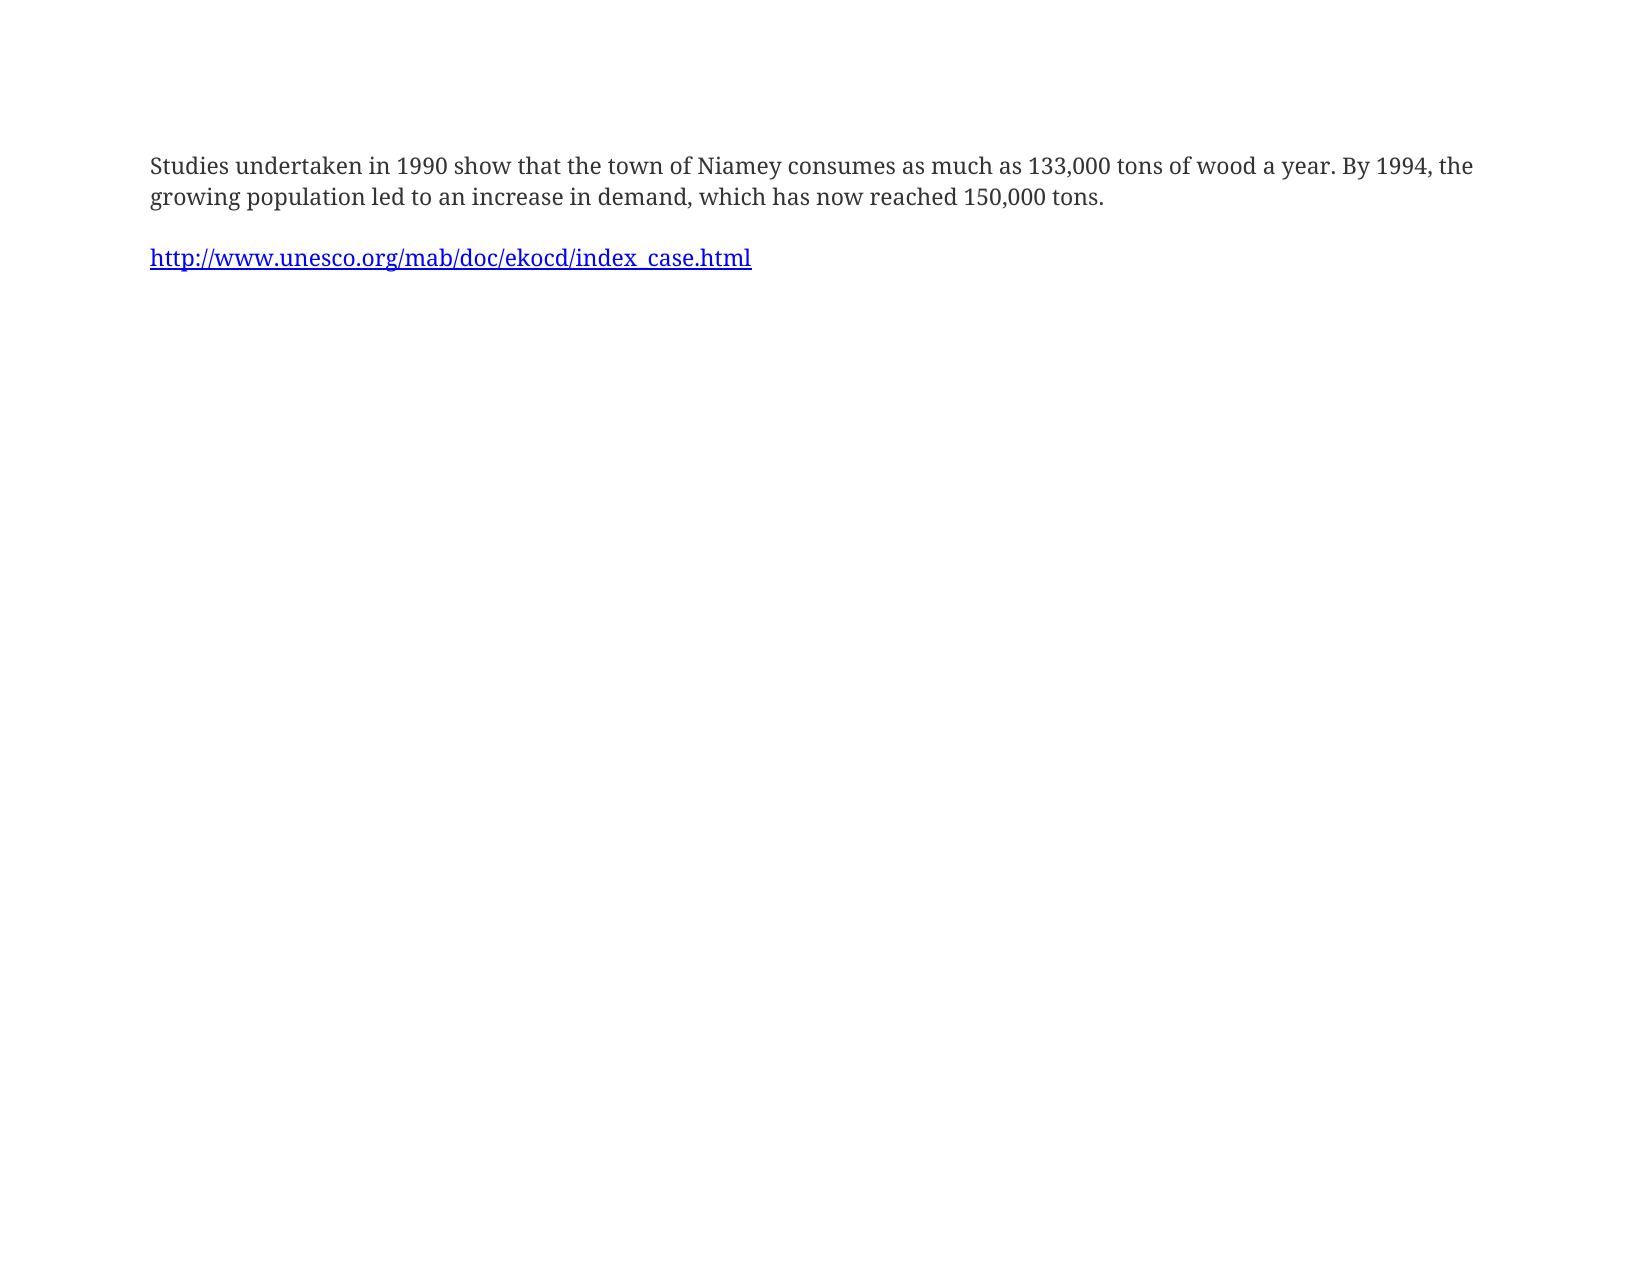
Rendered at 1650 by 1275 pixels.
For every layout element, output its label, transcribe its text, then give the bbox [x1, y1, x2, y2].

text Studies undertaken in 1990 show that the town of Niamey consumes as much as 133,000 tons of wood a year. By 1994, the growing population led to an increase in demand, which has now reached 150,000 tons. [150, 150, 1500, 212]
text http://www.unesco.org/mab/doc/ekocd/index_case.html [150, 242, 1500, 273]
